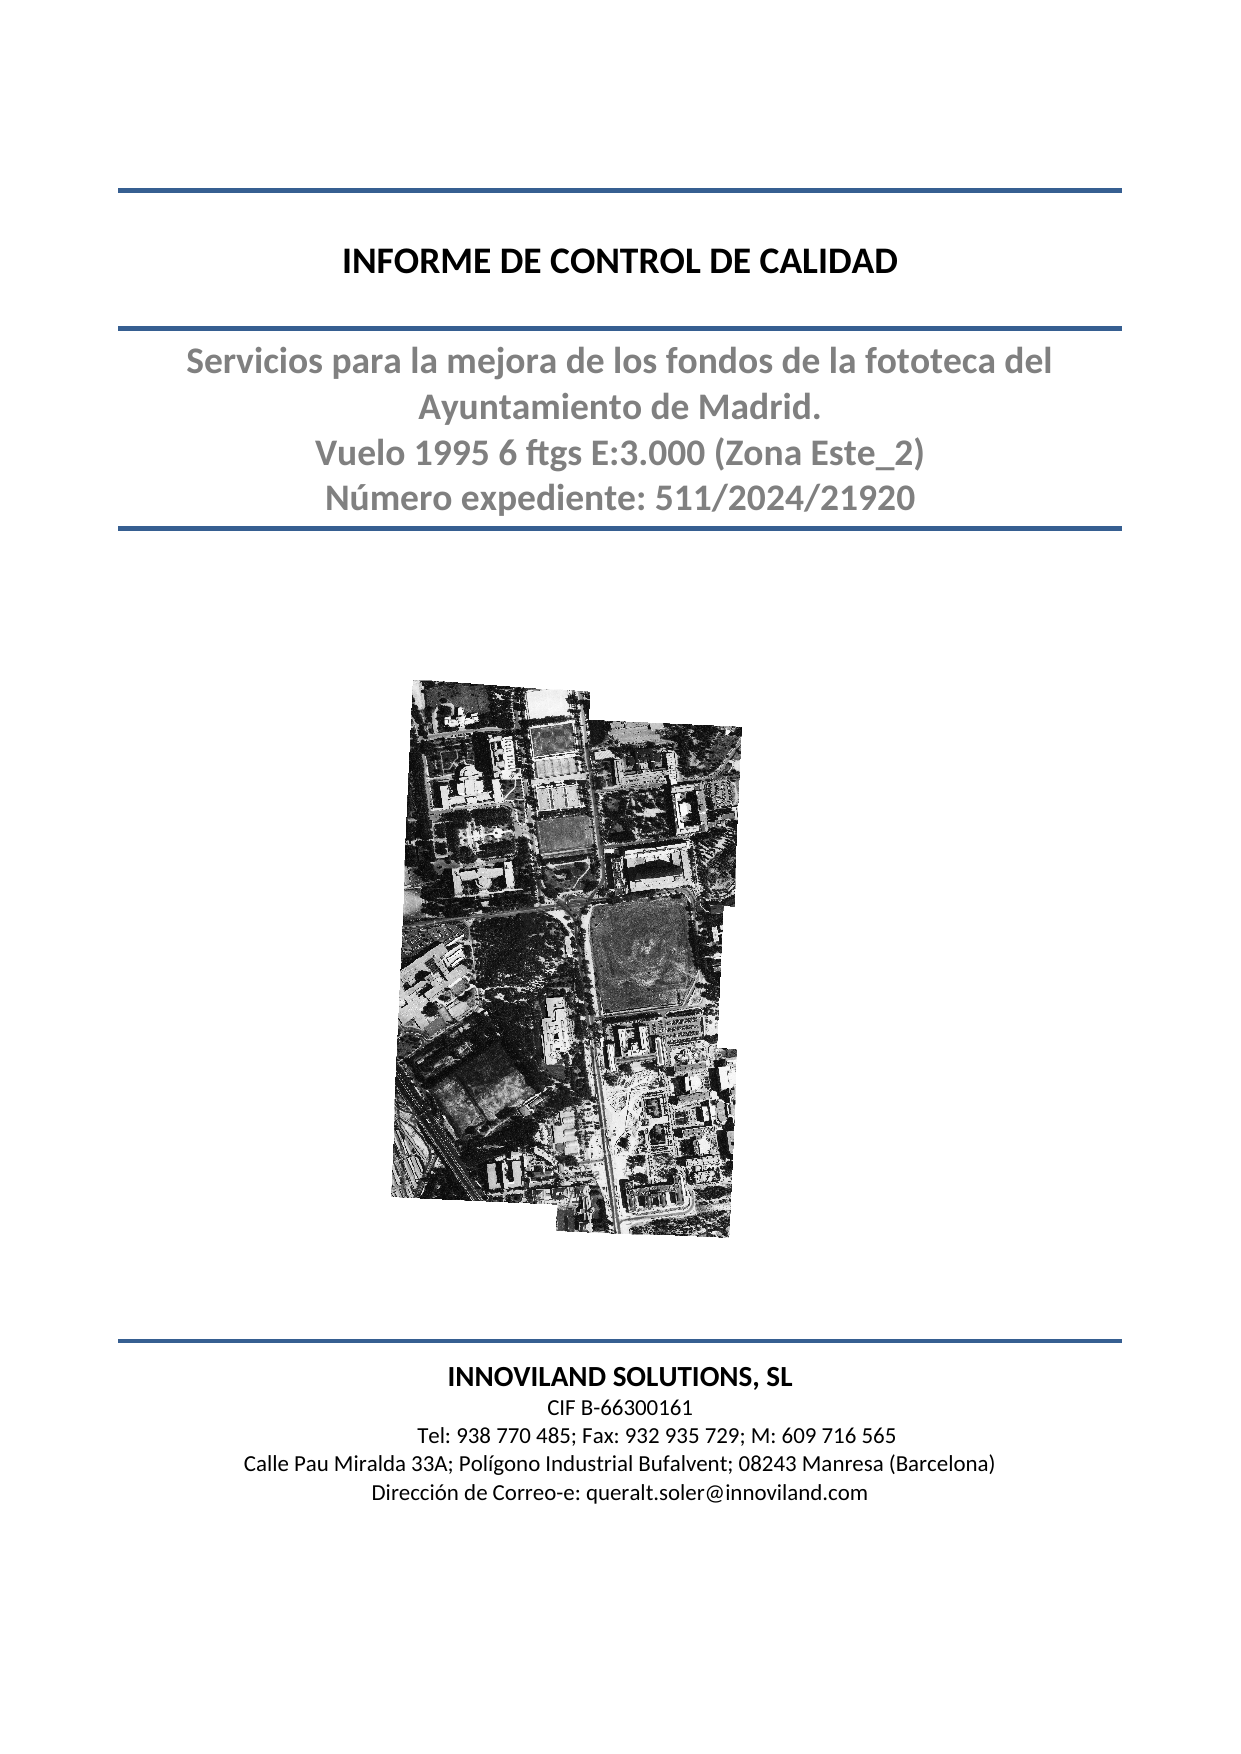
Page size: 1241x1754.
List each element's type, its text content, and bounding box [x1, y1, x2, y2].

table_header INFORME DE CONTROL DE CALIDAD [118, 193, 1122, 326]
table_cell [118, 531, 1122, 1338]
table_cell INNOVILAND SOLUTIONS, SL CIF B-66300161 Tel: 938 770 485; Fax: 932 935 729; M: 609 716 565 Calle Pau Miralda 33A; Polígono Industrial Bufalvent; 08243 Manresa (Barcelona) Dirección de Correo-e: queralt.soler@innoviland.com [118, 1343, 1122, 1520]
table_cell Servicios para la mejora de los fondos de la fototeca del Ayuntamiento de Madrid. Vuelo 1995 6 ftgs E:3.000 (Zona Este_2) Número expediente: 511/2024/21920 [118, 331, 1122, 526]
picture [215, 581, 1026, 1324]
